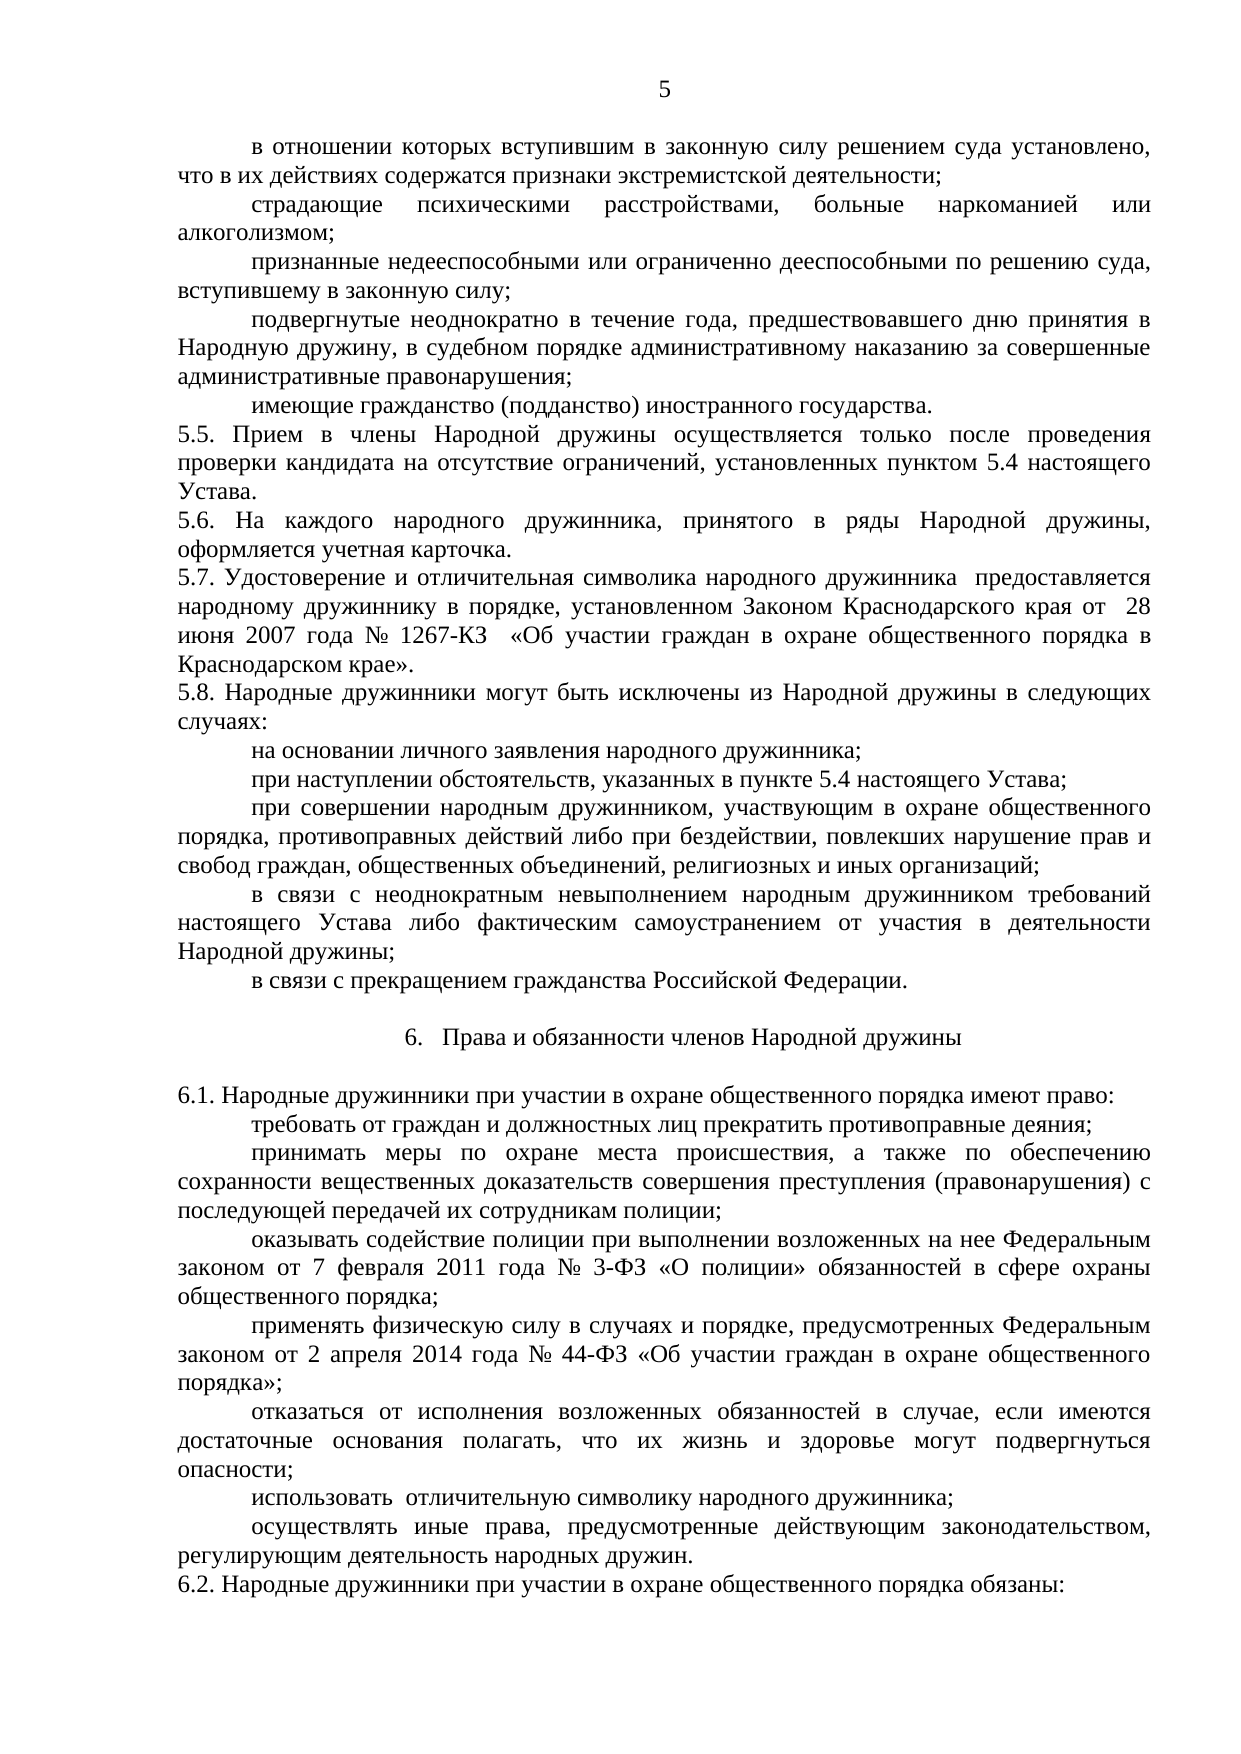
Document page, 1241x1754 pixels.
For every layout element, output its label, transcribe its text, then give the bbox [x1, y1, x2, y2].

text принимать меры по охране места происшествия, а также по обеспечению сохранности вещественных доказательств совершения преступления (правонарушения) с последующей передачей их сотрудникам полиции; [177, 1137, 1152, 1224]
text осуществлять иные права, предусмотренные действующим законодательством, регулирующим деятельность народных дружин. [177, 1511, 1152, 1569]
list Права и обязанности членов Народной дружины [215, 1022, 1152, 1051]
text признанные недееспособными или ограниченно дееспособными по решению суда, вступившему в законную силу; [177, 246, 1152, 304]
text 5.7. Удостоверение и отличительная символика народного дружинника предоставляется народному дружиннику в порядке, установленном Законом Краснодарского края от 28 июня 2007 года № 1267-КЗ «Об участии граждан в охране общественного порядка в Краснодарском крае». [177, 562, 1152, 677]
text в связи с неоднократным невыполнением народным дружинником требований настоящего Устава либо фактическим самоустранением от участия в деятельности Народной дружины; [177, 879, 1152, 965]
text при наступлении обстоятельств, указанных в пункте 5.4 настоящего Устава; [177, 764, 1152, 792]
text имеющие гражданство (подданство) иностранного государства. [177, 390, 1152, 419]
text отказаться от исполнения возложенных обязанностей в случае, если имеются достаточные основания полагать, что их жизнь и здоровье могут подвергнуться опасности; [177, 1396, 1152, 1482]
text на основании личного заявления народного дружинника; [177, 735, 1152, 764]
text требовать от граждан и должностных лиц прекратить противоправные деяния; [177, 1109, 1152, 1137]
text использовать отличительную символику народного дружинника; [177, 1482, 1152, 1511]
text 5.6. На каждого народного дружинника, принятого в ряды Народной дружины, оформляется учетная карточка. [177, 505, 1152, 562]
text при совершении народным дружинником, участвующим в охране общественного порядка, противоправных действий либо при бездействии, повлекших нарушение прав и свобод граждан, общественных объединений, религиозных и иных организаций; [177, 792, 1152, 879]
text страдающие психическими расстройствами, больные наркоманией или алкоголизмом; [177, 189, 1152, 246]
text 5.5. Прием в члены Народной дружины осуществляется только после проведения проверки кандидата на отсутствие ограничений, установленных пунктом 5.4 настоящего Устава. [177, 419, 1152, 505]
text применять физическую силу в случаях и порядке, предусмотренных Федеральным законом от 2 апреля 2014 года № 44-ФЗ «Об участии граждан в охране общественного порядка»; [177, 1310, 1152, 1396]
text 5.8. Народные дружинники могут быть исключены из Народной дружины в следующих случаях: [177, 677, 1152, 735]
text 6.1. Народные дружинники при участии в охране общественного порядка имеют право: [177, 1080, 1152, 1109]
text оказывать содействие полиции при выполнении возложенных на нее Федеральным законом от 7 февраля 2011 года № 3-ФЗ «О полиции» обязанностей в сфере охраны общественного порядка; [177, 1224, 1152, 1310]
text в связи с прекращением гражданства Российской Федерации. [177, 965, 1152, 994]
text подвергнутые неоднократно в течение года, предшествовавшего дню принятия в Народную дружину, в судебном порядке административному наказанию за совершенные административные правонарушения; [177, 304, 1152, 390]
text 6.2. Народные дружинники при участии в охране общественного порядка обязаны: [177, 1569, 1152, 1597]
text в отношении которых вступившим в законную силу решением суда установлено, что в их действиях содержатся признаки экстремистской деятельности; [177, 131, 1152, 189]
